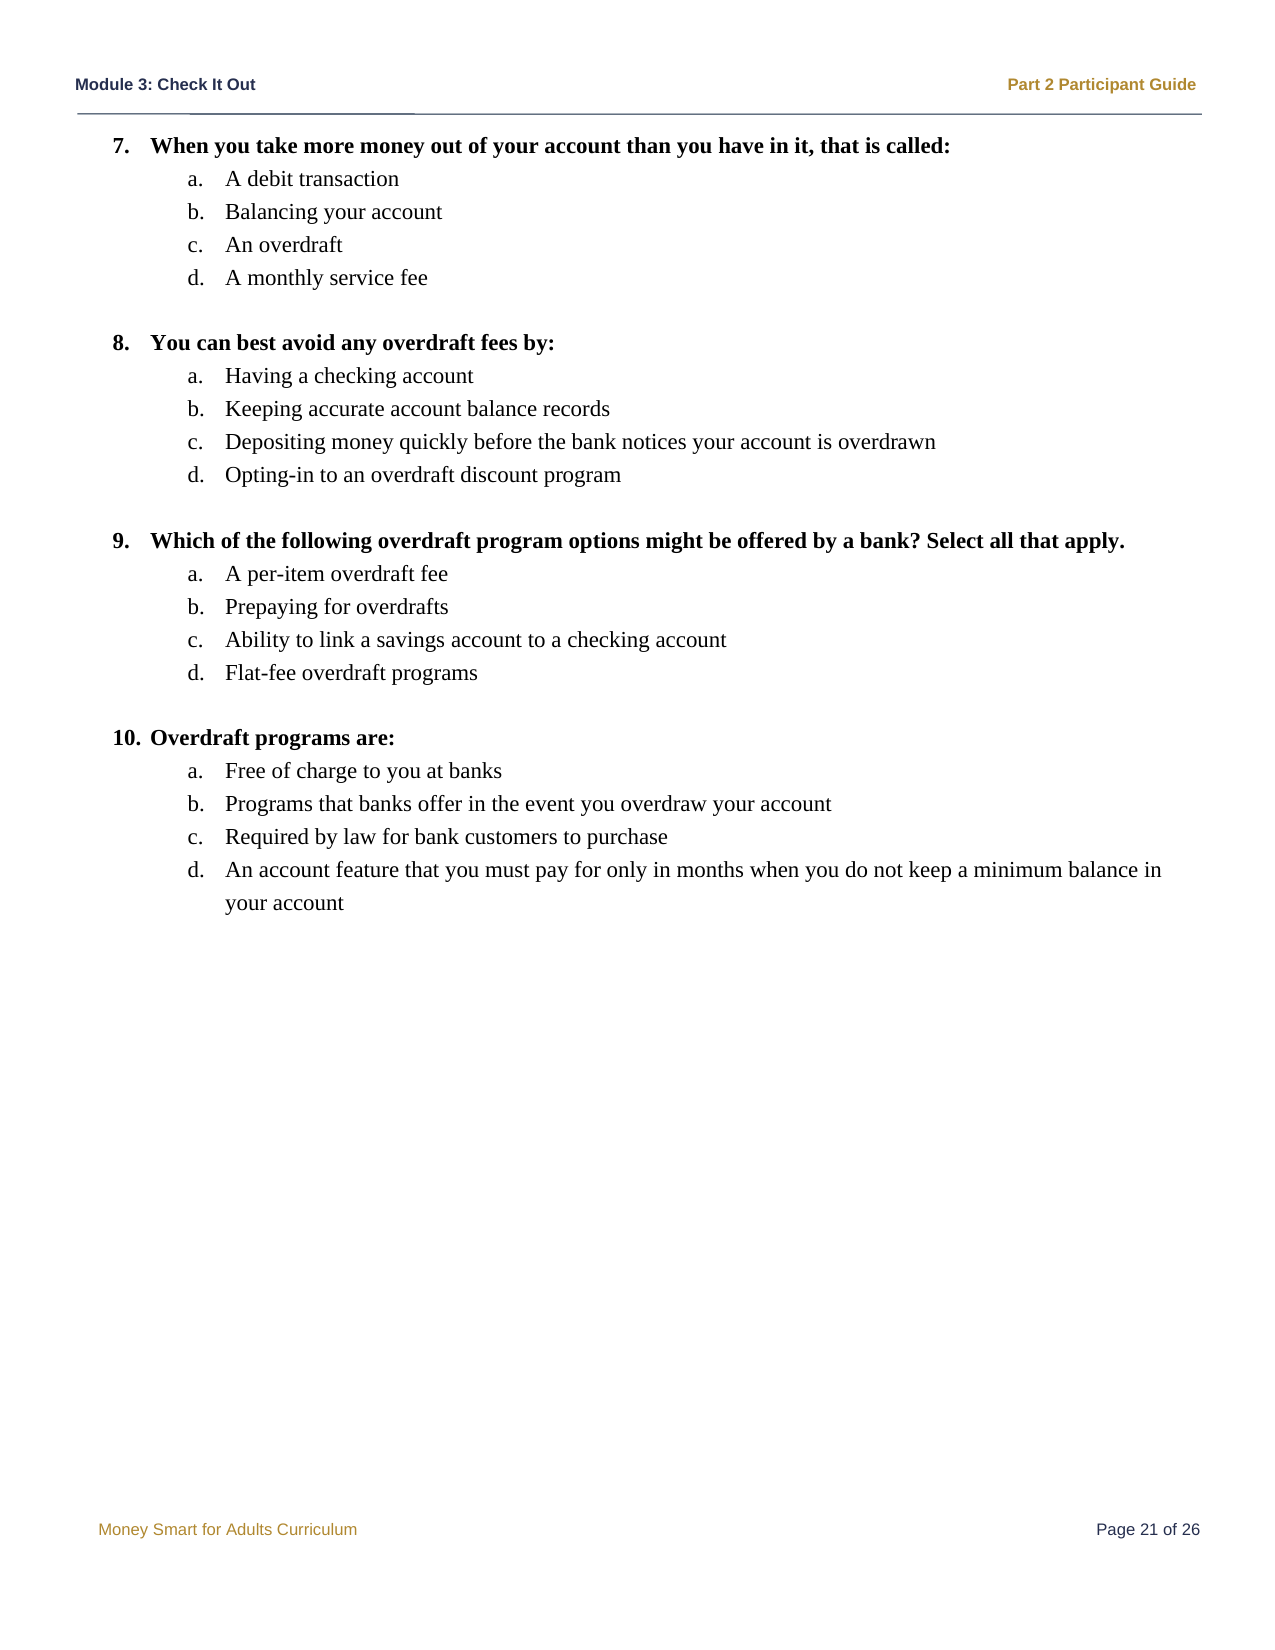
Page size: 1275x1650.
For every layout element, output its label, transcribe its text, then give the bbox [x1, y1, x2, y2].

list Ability to link a savings account to a checking account [187, 626, 1200, 652]
list Prepaying for overdrafts [187, 593, 1200, 619]
list An overdraft [187, 231, 1200, 257]
list Opting-in to an overdraft discount program [187, 461, 1200, 487]
list Programs that banks offer in the event you overdraw your account [187, 790, 1200, 817]
list Keeping accurate account balance records [187, 395, 1200, 422]
list Overdraft programs are: [112, 724, 1200, 751]
list An account feature that you must pay for only in months when you do not keep a minimum balance in your account [187, 856, 1200, 915]
list Having a checking account [187, 362, 1200, 389]
list Required by law for bank customers to purchase [187, 823, 1200, 849]
list Free of charge to you at banks [187, 757, 1200, 784]
list Depositing money quickly before the bank notices your account is overdrawn [187, 428, 1200, 454]
list You can best avoid any overdraft fees by: [112, 329, 1200, 356]
list A monthly service fee [187, 263, 1200, 290]
list Flat-fee overdraft programs [187, 658, 1200, 685]
list A debit transaction [187, 165, 1200, 191]
list A per-item overdraft fee [187, 560, 1200, 586]
list Balancing your account [187, 198, 1200, 224]
list Which of the following overdraft program options might be offered by a bank? Select all that apply. [112, 527, 1200, 553]
list When you take more money out of your account than you have in it, that is called: [112, 132, 1200, 158]
